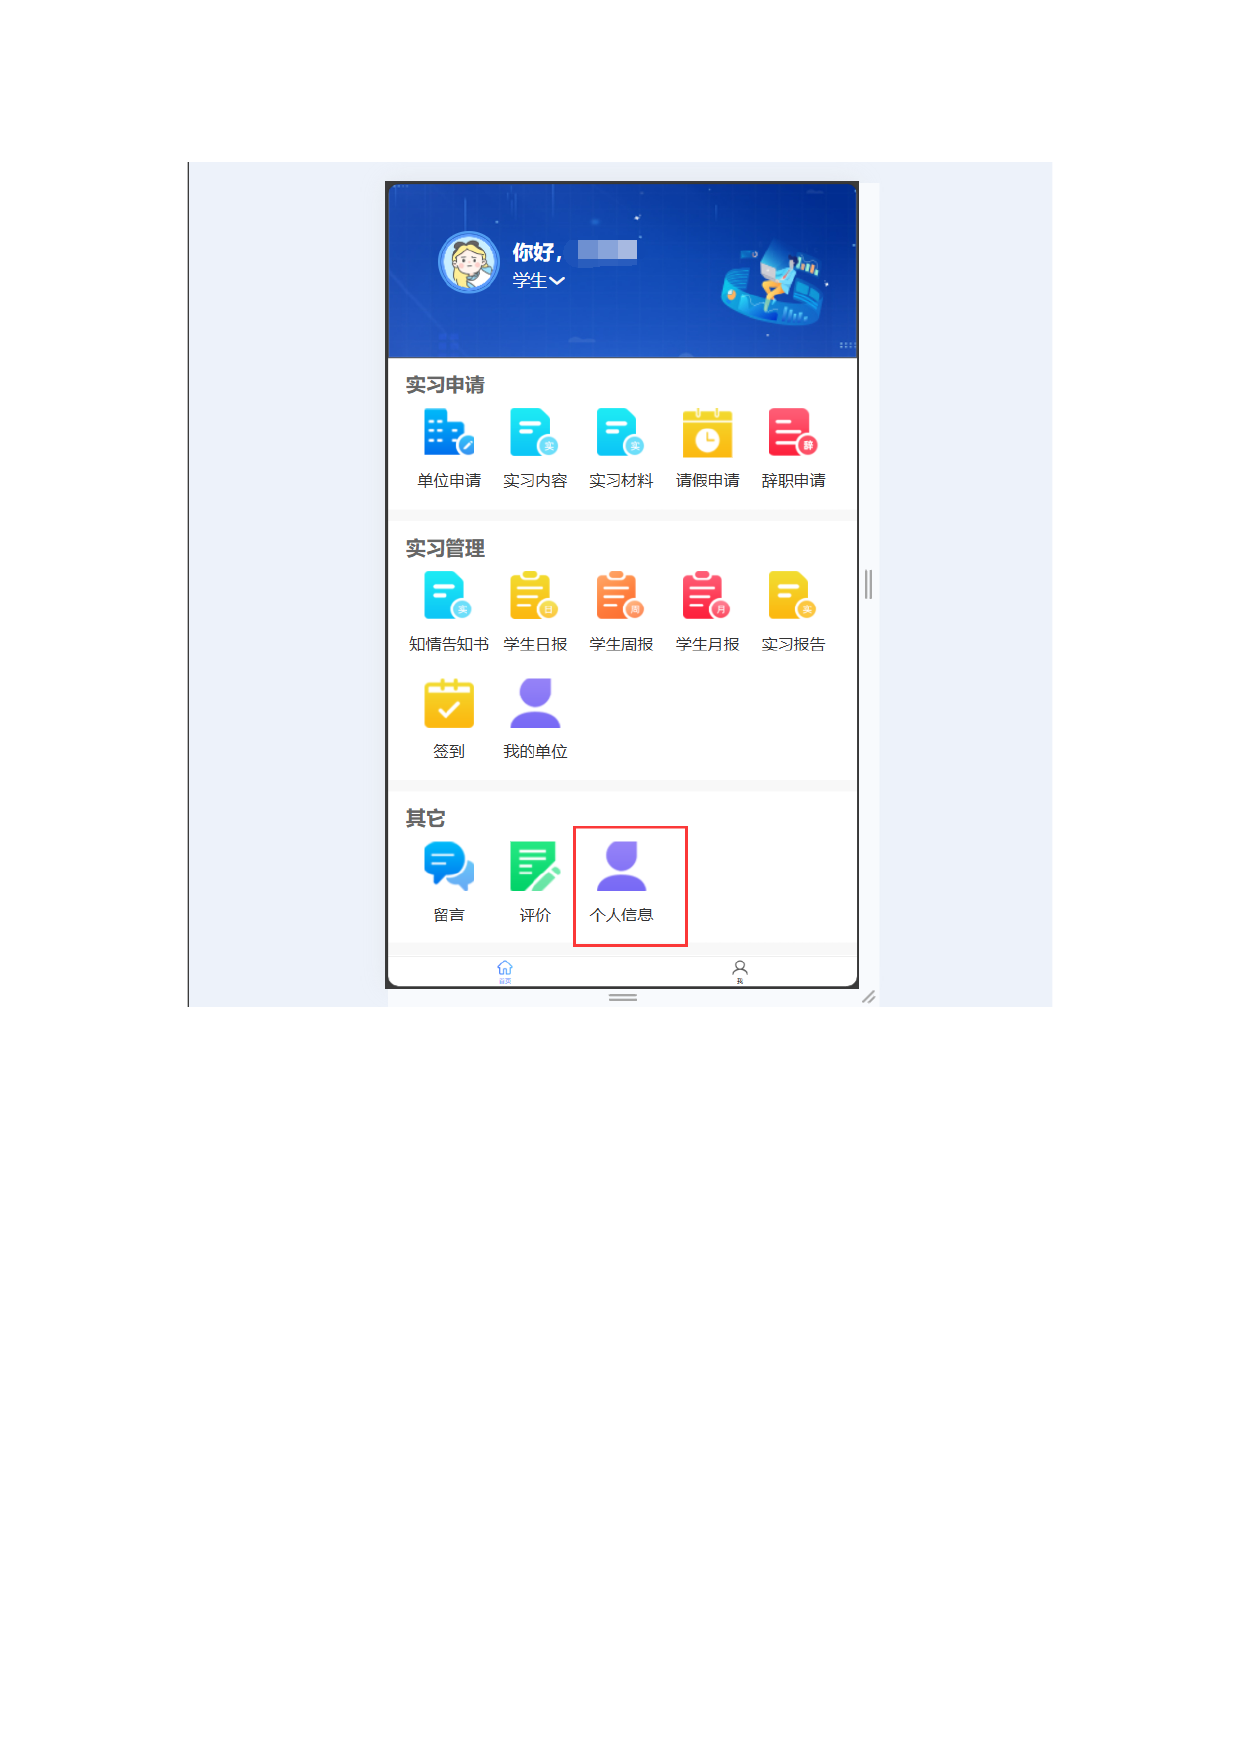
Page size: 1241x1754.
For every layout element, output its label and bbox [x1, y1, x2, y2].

picture [187, 162, 1053, 1007]
